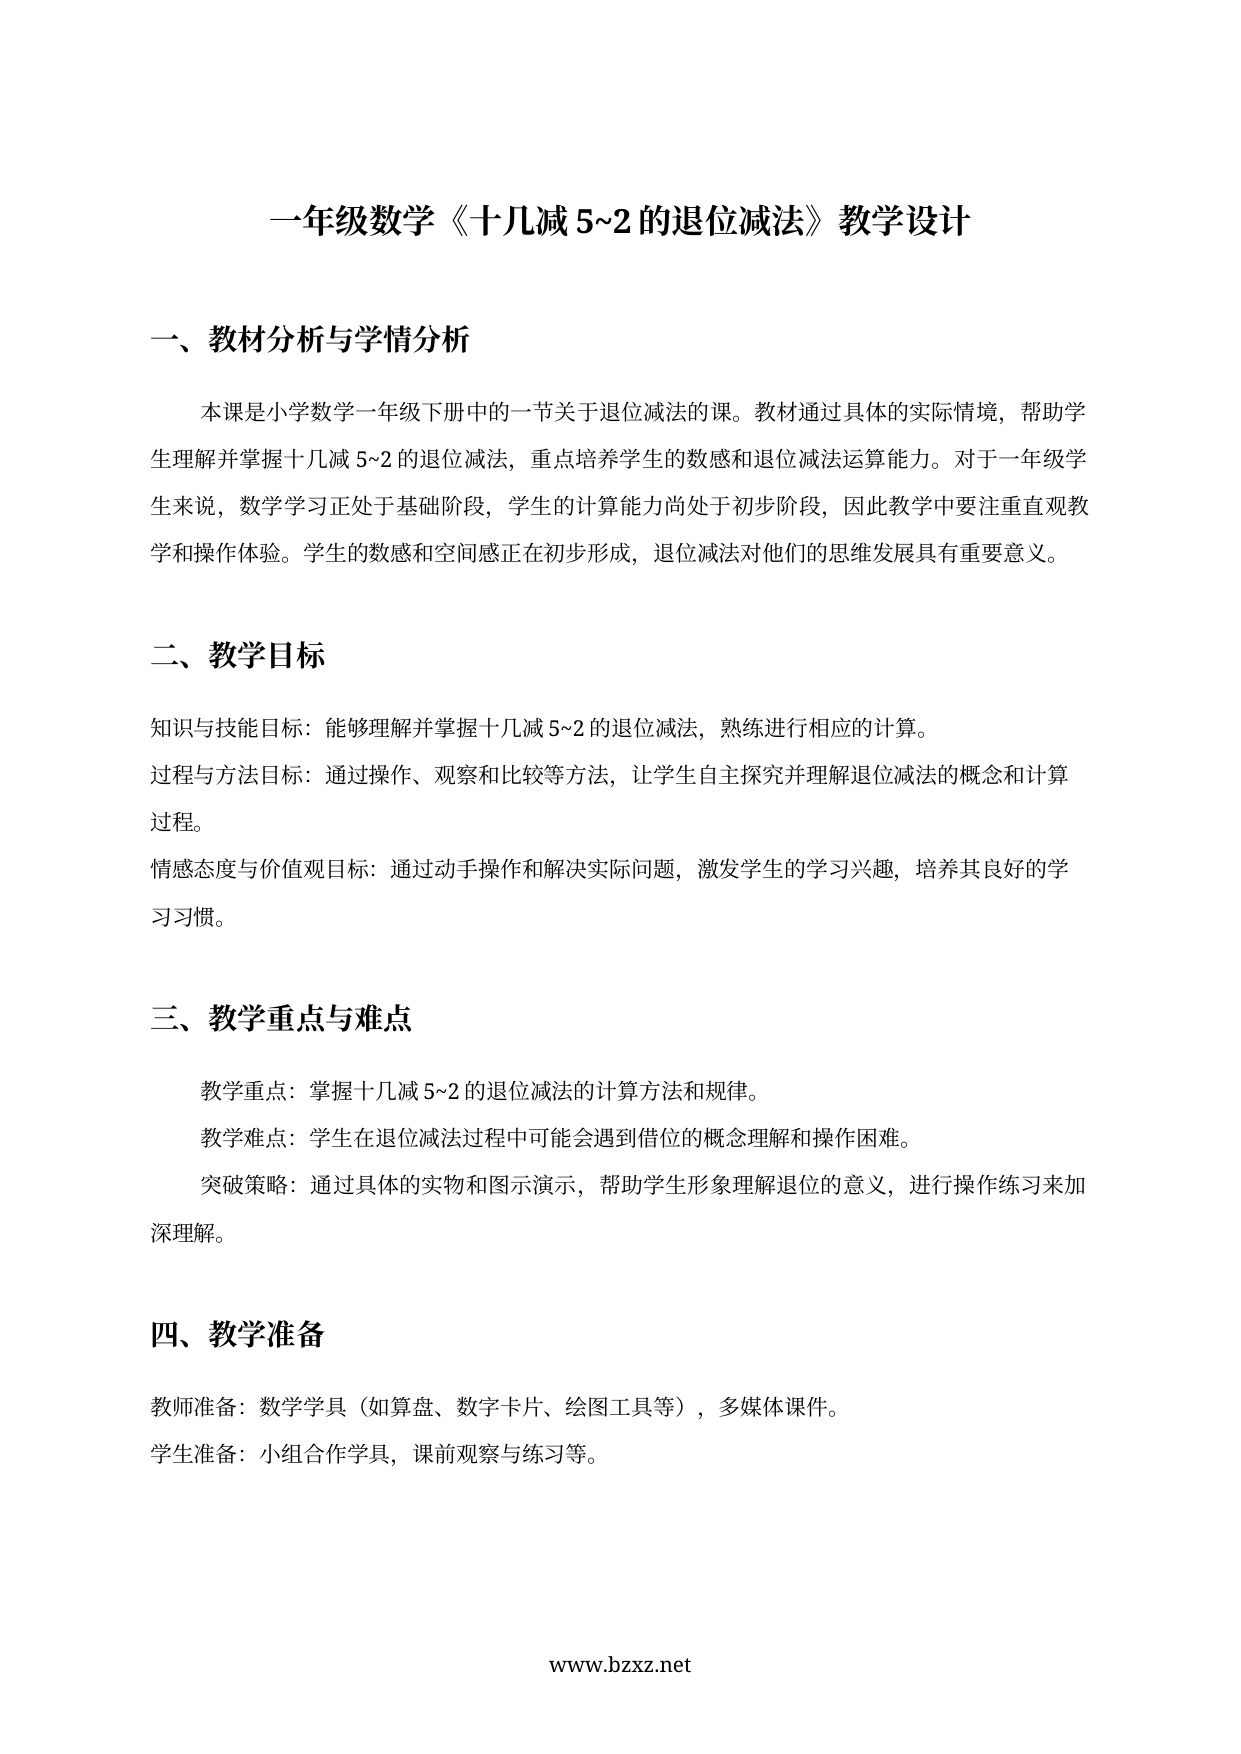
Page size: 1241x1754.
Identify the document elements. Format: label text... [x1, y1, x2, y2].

subtitle 二、教学目标 [150, 633, 1090, 674]
subtitle 四、教学准备 [150, 1312, 1090, 1354]
text 突破策略：通过具体的实物和图示演示，帮助学生形象理解退位的意义，进行操作练习来加深理解。 [150, 1169, 1090, 1247]
text 本课是小学数学一年级下册中的一节关于退位减法的课。教材通过具体的实际情境，帮助学生理解并掌握十几减5~2的退位减法，重点培养学生的数感和退位减法运算能力。对于一年级学生来说，数学学习正处于基础阶段，学生的计算能力尚处于初步阶段，因此教学中要注重直观教学和操作体验。学生的数感和空间感正在初步形成，退位减法对他们的思维发展具有重要意义。 [150, 395, 1090, 568]
text 教学重点：掌握十几减5~2的退位减法的计算方法和规律。 [150, 1074, 1090, 1106]
text 教师准备：数学学具（如算盘、数字卡片、绘图工具等），多媒体课件。 [150, 1390, 1090, 1422]
text 知识与技能目标：能够理解并掌握十几减5~2的退位减法，熟练进行相应的计算。 [150, 711, 1090, 742]
subtitle 一、教材分析与学情分析 [150, 316, 1090, 358]
text 情感态度与价值观目标：通过动手操作和解决实际问题，激发学生的学习兴趣，培养其良好的学习习惯。 [150, 853, 1090, 931]
text 过程与方法目标：通过操作、观察和比较等方法，让学生自主探究并理解退位减法的概念和计算过程。 [150, 758, 1090, 837]
subtitle 三、教学重点与难点 [150, 996, 1090, 1038]
text 学生准备：小组合作学具，课前观察与练习等。 [150, 1438, 1090, 1469]
text 教学难点：学生在退位减法过程中可能会遇到借位的概念理解和操作困难。 [150, 1122, 1090, 1153]
subtitle 一年级数学《十几减5~2的退位减法》教学设计 [150, 195, 1090, 243]
